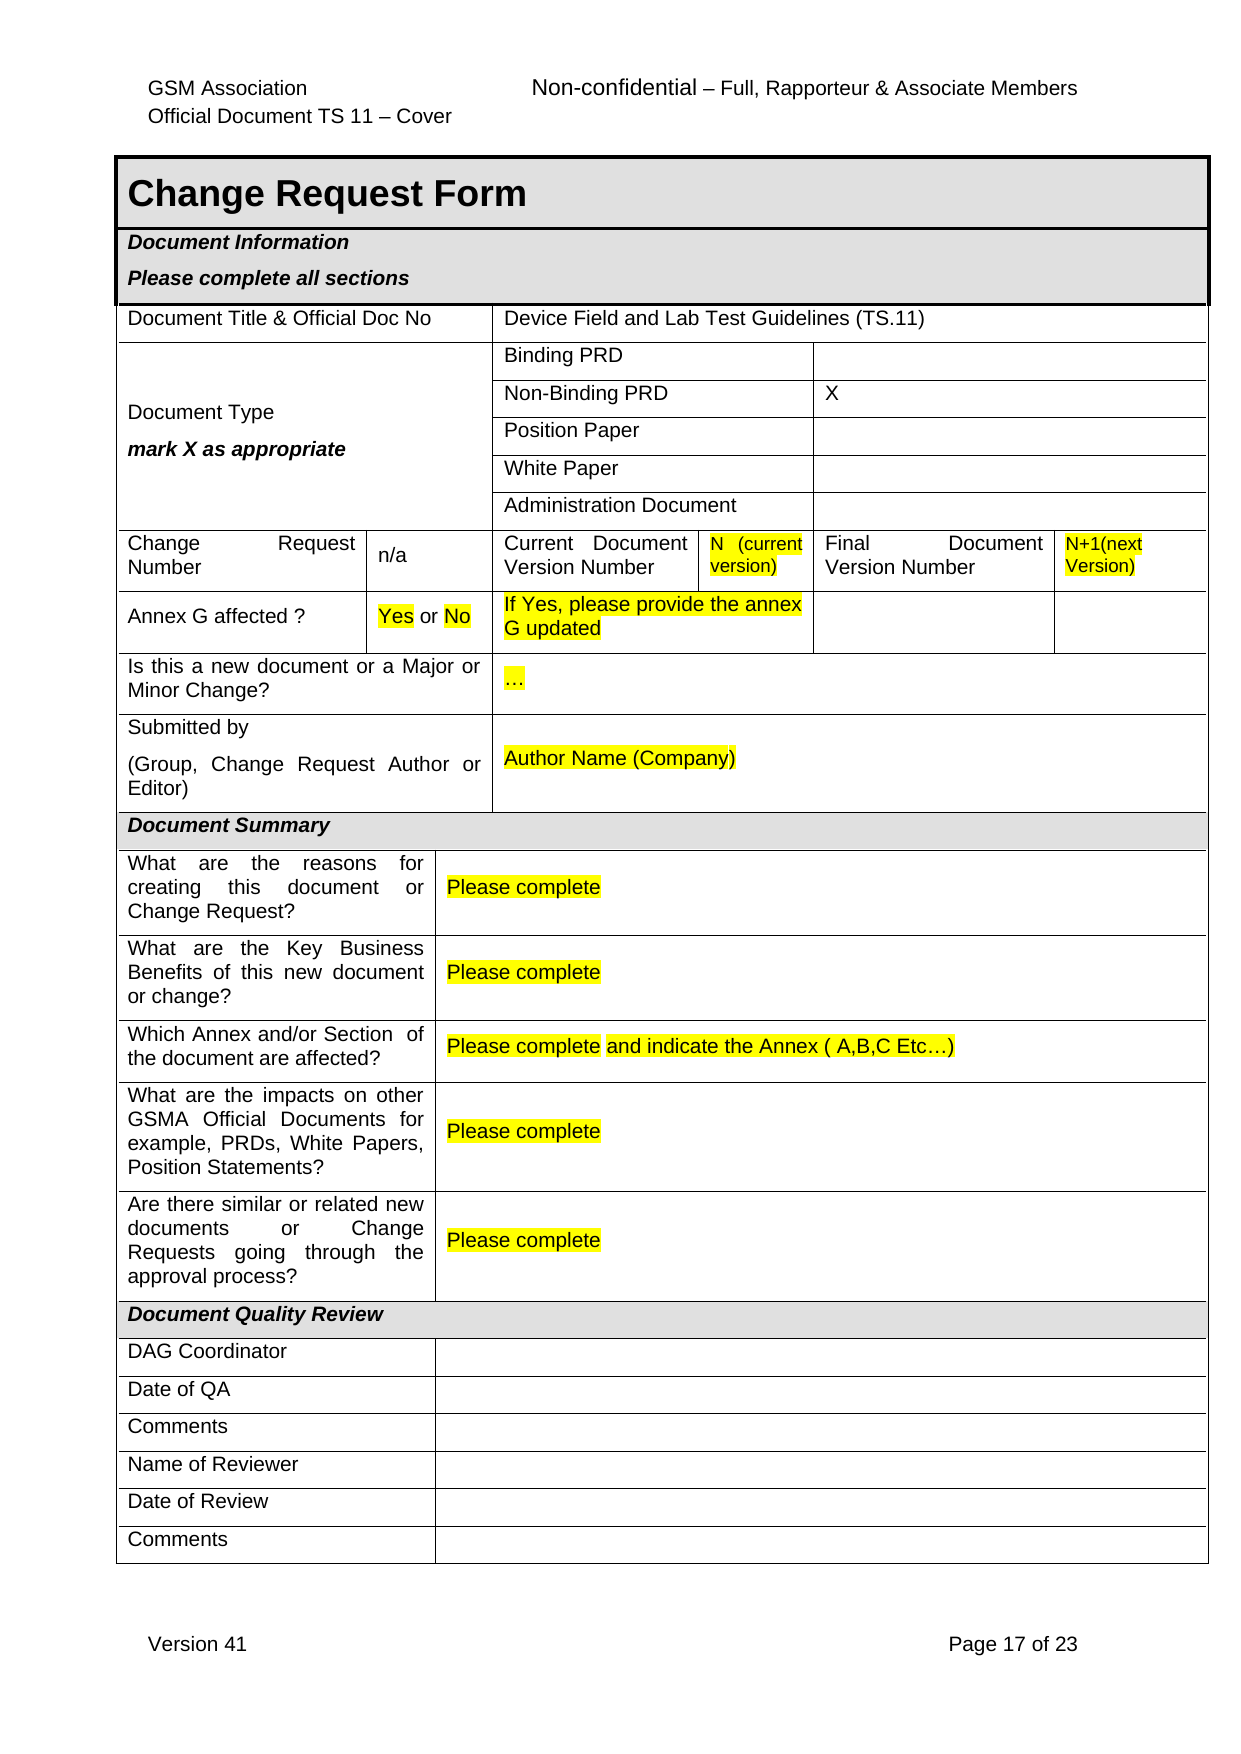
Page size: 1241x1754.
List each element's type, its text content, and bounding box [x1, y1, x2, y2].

table_cell Yes or No [367, 592, 492, 653]
table_cell [814, 342, 1208, 380]
table_cell Document Quality Review [117, 1301, 1208, 1338]
table_cell Annex G affected ? [117, 591, 366, 653]
table_cell Final Document Version Number [814, 531, 1054, 591]
table_cell If Yes, please provide the annex G updated [493, 592, 813, 653]
table_cell Name of Reviewer [117, 1451, 435, 1488]
table_cell Comments [117, 1413, 435, 1451]
table_cell Date of Review [117, 1488, 435, 1526]
table_cell X [814, 380, 1208, 417]
table_cell Administration Document [493, 493, 813, 530]
table_cell N (current version) [699, 531, 813, 591]
table_cell White Paper [493, 456, 813, 492]
table_cell Submitted by (Group, Change Request Author or Editor) [117, 714, 492, 812]
table_cell [436, 1488, 1208, 1526]
table_cell Current Document Version Number [493, 531, 698, 591]
table_cell What are the impacts on other GSMA Official Documents for example, PRDs, White Papers, Position Statements? [117, 1082, 435, 1191]
table_cell n/a [367, 531, 492, 591]
table_cell DAG Coordinator [117, 1338, 435, 1376]
table_cell Is this a new document or a Major or Minor Change? [117, 653, 492, 714]
table_cell Date of QA [117, 1376, 435, 1413]
table_cell Are there similar or related new documents or Change Requests going through the approval process? [117, 1191, 435, 1301]
table_cell [436, 1413, 1208, 1451]
table_cell Please complete and indicate the Annex ( A,B,C Etc…) [436, 1020, 1208, 1082]
table_cell Document Title & Official Doc No [117, 304, 492, 342]
table_cell Document Information Please complete all sections [118, 230, 1207, 303]
table_cell Comments [117, 1526, 435, 1563]
table_cell Document Type mark X as appropriate [117, 342, 492, 530]
table_cell [436, 1526, 1208, 1563]
table_cell [814, 492, 1208, 530]
table_cell Document Summary [117, 812, 1208, 849]
table_cell Position Paper [493, 418, 813, 455]
table_cell [1055, 591, 1208, 653]
table_cell Please complete [436, 1082, 1208, 1191]
table_cell N+1(next Version) [1055, 530, 1208, 591]
table_cell [436, 1451, 1208, 1488]
table_cell Please complete [436, 1191, 1208, 1301]
table_cell [436, 1376, 1208, 1413]
table_cell [436, 1338, 1208, 1376]
table_cell What are the Key Business Benefits of this new document or change? [117, 935, 435, 1020]
table_cell Change Request Number [117, 530, 366, 591]
table_header Change Request Form [118, 159, 1207, 227]
table_cell [814, 417, 1208, 455]
table_cell Please complete [436, 850, 1208, 935]
table_cell Device Field and Lab Test Guidelines (TS.11) [493, 303, 1208, 342]
table_cell What are the reasons for creating this document or Change Request? [117, 850, 435, 935]
table_cell Author Name (Company) [493, 714, 1208, 812]
table_cell … [493, 653, 1208, 714]
table_cell Non-Binding PRD [493, 381, 813, 417]
table_cell Binding PRD [493, 343, 813, 380]
table_cell Which Annex and/or Section of the document are affected? [117, 1020, 435, 1082]
table_cell [814, 592, 1054, 653]
table_cell Please complete [436, 935, 1208, 1020]
table_cell [814, 455, 1208, 492]
